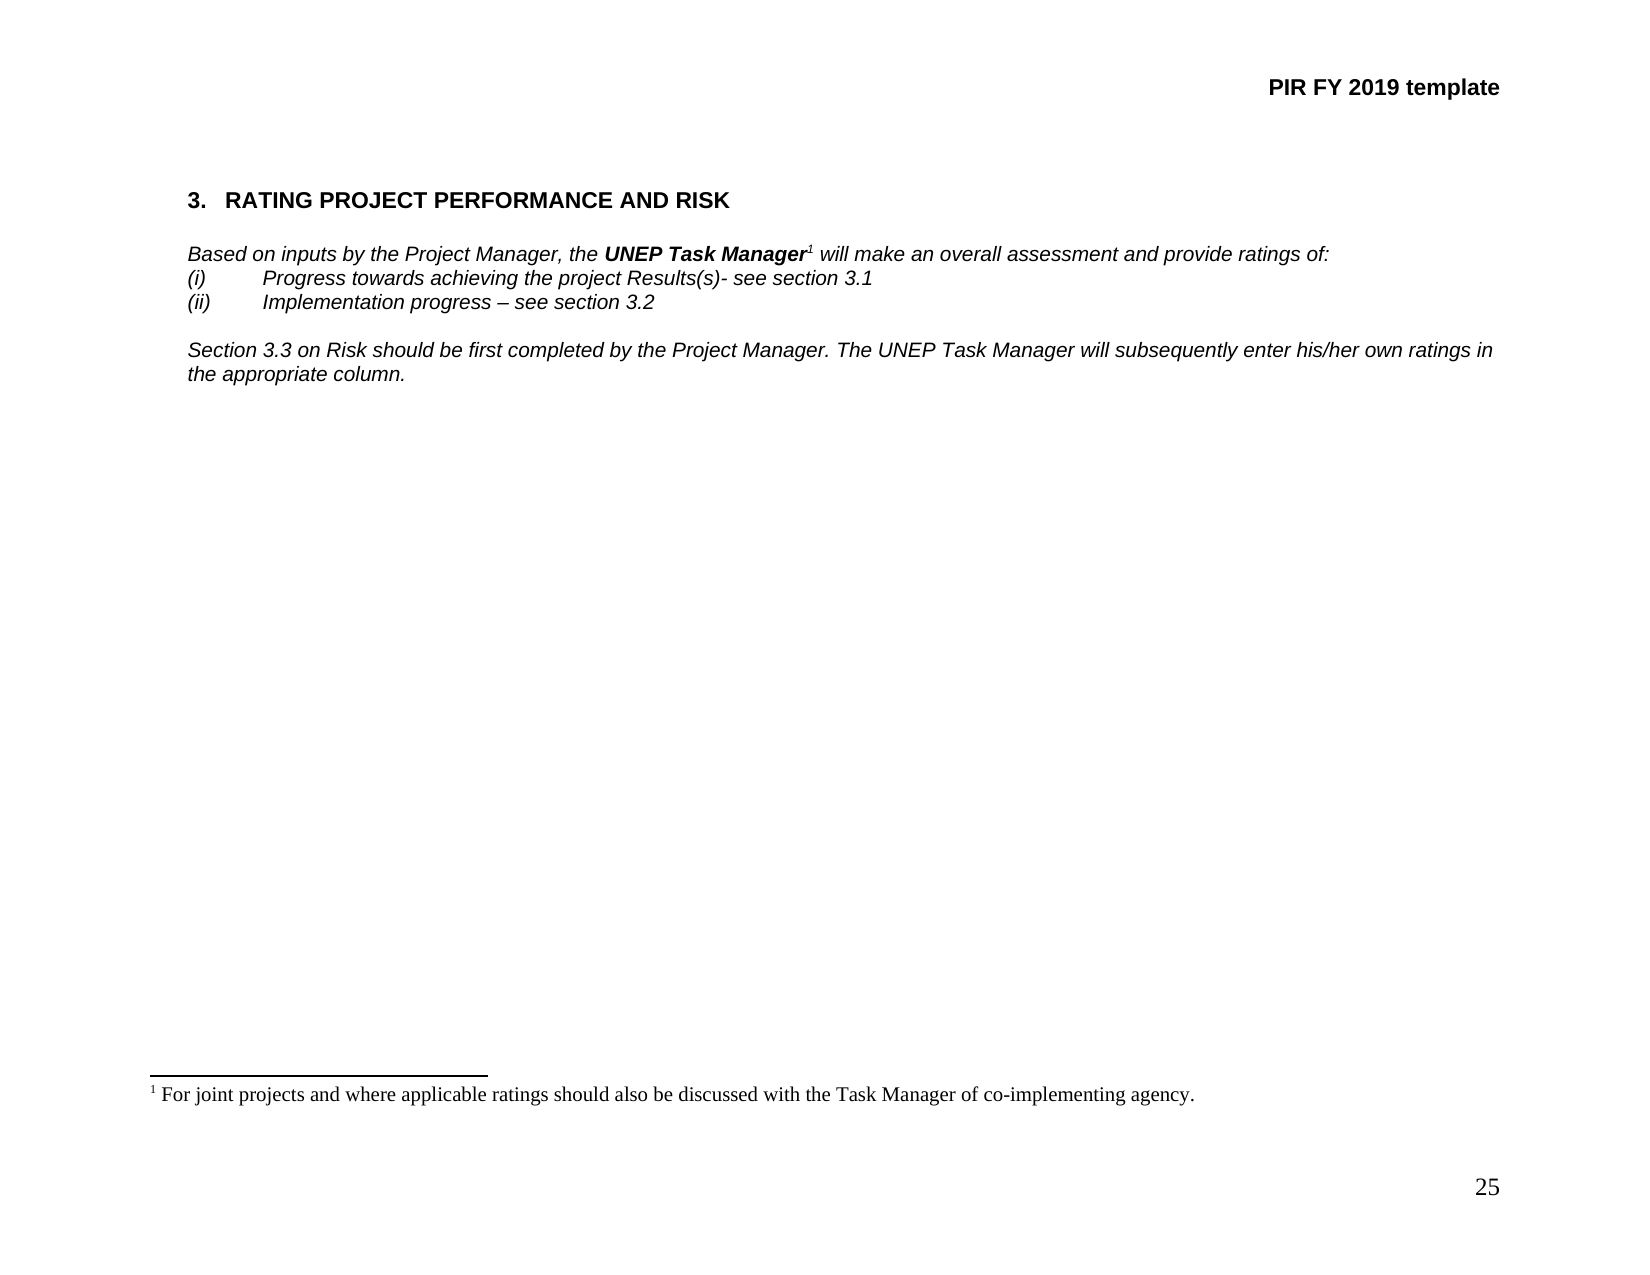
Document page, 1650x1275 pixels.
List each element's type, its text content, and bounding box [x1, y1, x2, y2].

list Implementation progress – see section 3.2 [187, 290, 1500, 314]
list Progress towards achieving the project Results(s)- see section 3.1 [187, 266, 1500, 290]
text Based on inputs by the Project Manager, the UNEP Task Manager will make an overall assessment and provide ratings of: [187, 242, 1500, 266]
text Section 3.3 on Risk should be first completed by the Project Manager. The UNEP Task Manager will subsequently enter his/her own ratings in the appropriate column. [187, 338, 1500, 386]
list RATING PROJECT PERFORMANCE AND RISK [187, 187, 1500, 213]
